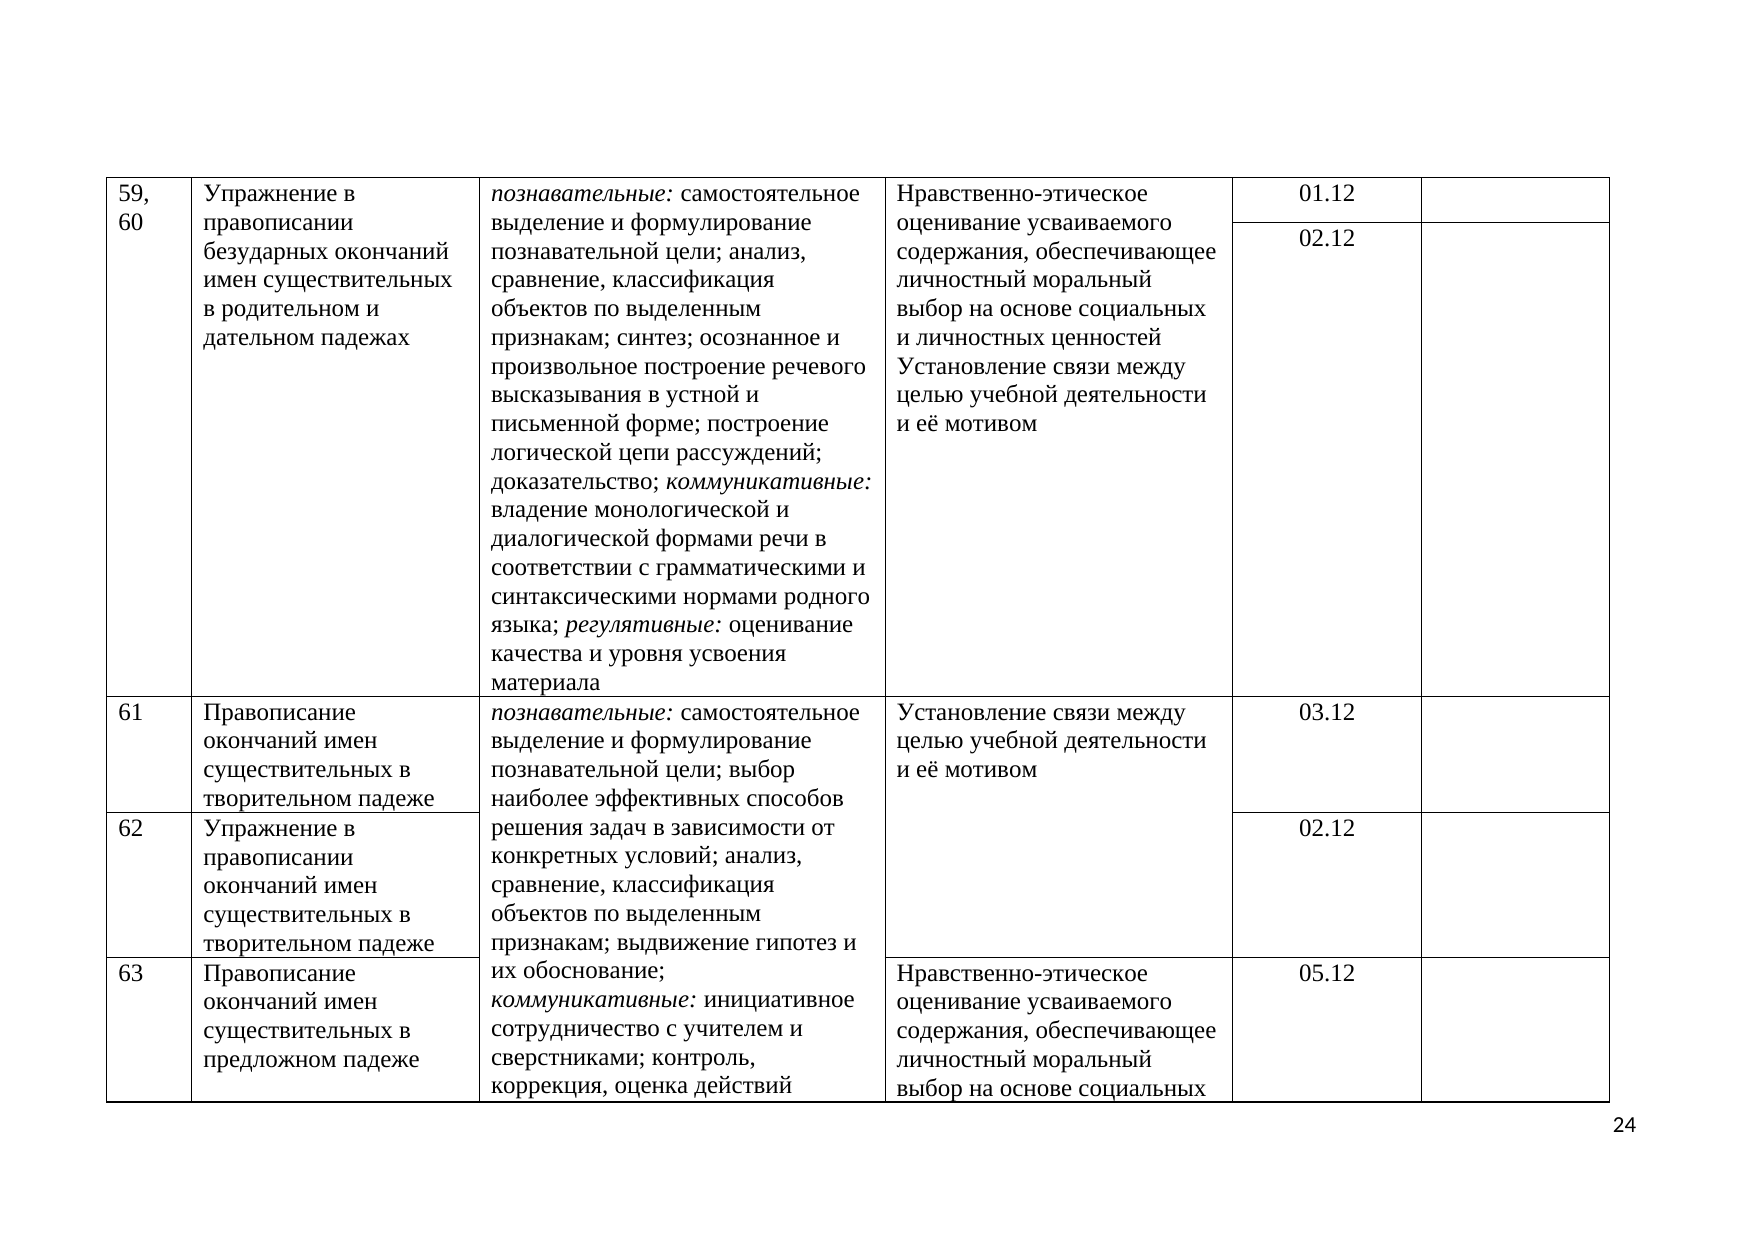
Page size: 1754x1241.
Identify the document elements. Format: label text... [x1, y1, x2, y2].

table_cell 02.12 [1233, 813, 1421, 957]
table_cell 63 [107, 958, 191, 1101]
table_cell 61 [107, 697, 191, 812]
table_cell 03.12 [1233, 697, 1421, 812]
table_cell 59, 60 [107, 178, 191, 696]
table_cell Упражнение в правописании окончаний имен существительных в творительном падеже [192, 813, 479, 957]
table_cell 05.12 [1233, 958, 1421, 1101]
table_cell Нравственно-этическое оценивание усваиваемого содержания, обеспечивающее личностный моральный выбор на основе социальных и личностных ценностей Установление связи между целью учебной деятельности и её мотивом [886, 178, 1232, 696]
table_cell [1422, 223, 1609, 696]
table_cell Установление связи между целью учебной деятельности и её мотивом [886, 697, 1232, 957]
table_cell [1422, 697, 1609, 812]
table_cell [886, 958, 1232, 1101]
table_cell [1422, 178, 1609, 222]
table_cell [1422, 958, 1609, 1101]
table_cell 02.12 [1233, 223, 1421, 696]
table_cell познавательные: самостоятельное выделение и формулирование познавательной цели; выбор наиболее эффективных способов решения задач в зависимости от конкретных условий; анализ, сравнение, классификация объектов по выделенным признакам; выдвижение гипотез и их обоснование; коммуникативные: инициативное сотрудничество с учителем и сверстниками; контроль, коррекция, оценка действий партнера; регулятивные: постановка учебной задачи, сличение способа действия и его результата с заданным эталонном; оценивание качества и уровня усвоения материала [480, 697, 885, 1101]
table_cell Упражнение в правописании безударных окончаний имен существительных в родительном и дательном падежах [192, 178, 479, 696]
table_cell 62 [107, 813, 191, 957]
table_cell 01.12 [1233, 178, 1421, 222]
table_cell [192, 958, 479, 1101]
table_cell [1422, 813, 1609, 957]
table_cell познавательные: самостоятельное выделение и формулирование познавательной цели; анализ, сравнение, классификация объектов по выделенным признакам; синтез; осознанное и произвольное построение речевого высказывания в устной и письменной форме; построение логической цепи рассуждений; доказательство; коммуникативные: владение монологической и диалогической формами речи в соответствии с грамматическими и синтаксическими нормами родного языка; регулятивные: оценивание качества и уровня усвоения материала [480, 178, 885, 696]
table_cell Правописание окончаний имен существительных в творительном падеже [192, 697, 479, 812]
